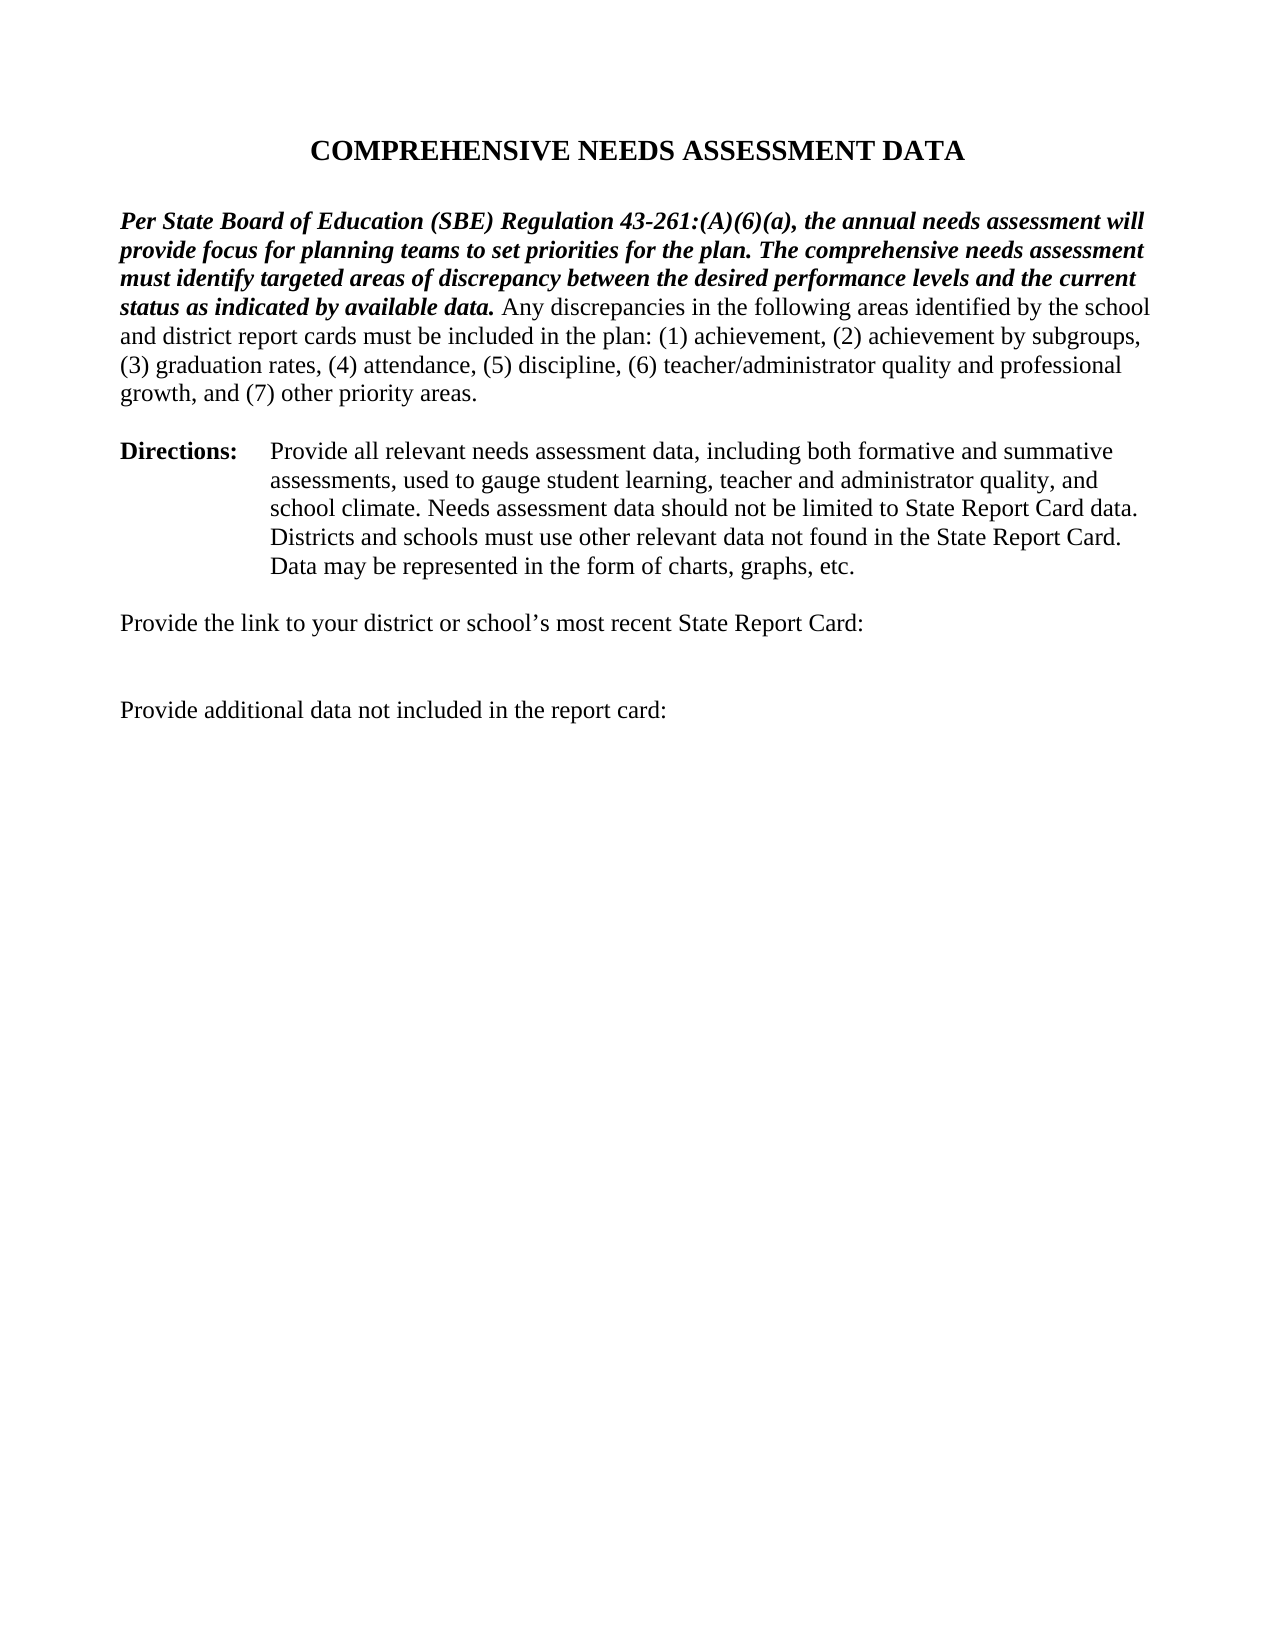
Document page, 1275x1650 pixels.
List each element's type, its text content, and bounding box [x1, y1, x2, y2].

text Provide additional data not included in the report card: [120, 695, 1155, 723]
text Provide the link to your district or school’s most recent State Report Card: [120, 608, 1155, 637]
text Per State Board of Education (SBE) Regulation 43-261:(A)(6)(a), the annual needs assessment will provide focus for planning teams to set priorities for the plan. The comprehensive needs assessment must identify targeted areas of discrepancy between the desired performance levels and the current status as indicated by available data. Any discrepancies in the following areas identified by the school and district report cards must be included in the plan: (1) achievement, (2) achievement by subgroups, (3) graduation rates, (4) attendance, (5) discipline, (6) teacher/administrator quality and professional growth, and (7) other priority areas. [120, 206, 1155, 407]
text Directions: Provide all relevant needs assessment data, including both formative and summative assessments, used to gauge student learning, teacher and administrator quality, and school climate. Needs assessment data should not be limited to State Report Card data. Districts and schools must use other relevant data not found in the State Report Card. Data may be represented in the form of charts, graphs, etc. [120, 436, 1155, 580]
subtitle COMPREHENSIVE NEEDS ASSESSMENT DATA [120, 133, 1155, 166]
